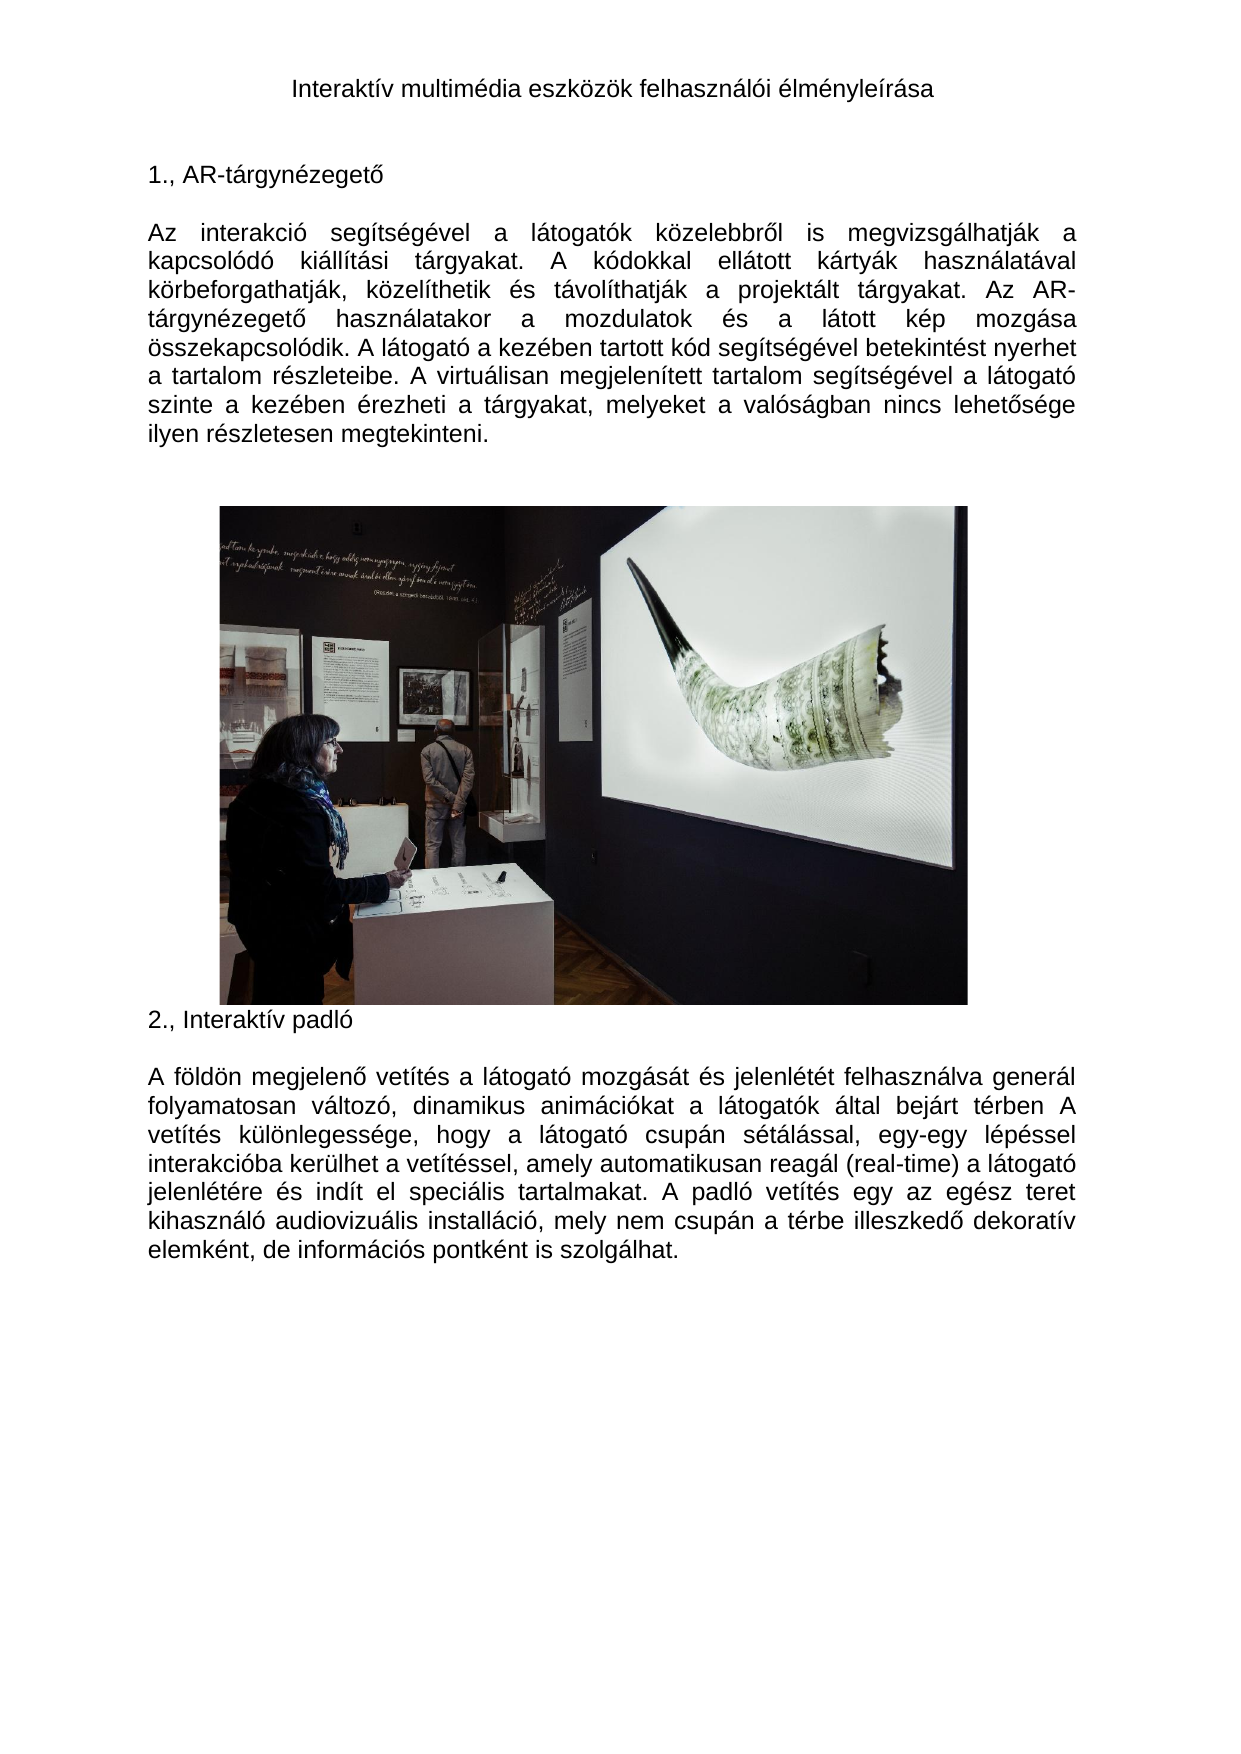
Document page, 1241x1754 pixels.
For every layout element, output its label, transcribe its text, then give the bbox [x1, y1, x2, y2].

text A földön megjelenő vetítés a látogató mozgását és jelenlétét felhasználva generál folyamatosan változó, dinamikus animációkat a látogatók által bejárt térben A vetítés különlegessége, hogy a látogató csupán sétálással, egy-egy lépéssel interakcióba kerülhet a vetítéssel, amely automatikusan reagál (real-time) a látogató jelenlétére és indít el speciális tartalmakat. A padló vetítés egy az egész teret kihasználó audiovizuális installáció, mely nem csupán a térbe illeszkedő dekoratív elemként, de információs pontként is szolgálhat. [148, 1033, 1078, 1263]
text 1., AR-tárgynézegető [148, 160, 1078, 189]
text Interaktív multimédia eszközök felhasználói élményleírása [148, 74, 1078, 103]
picture [219, 506, 968, 1005]
text Az interakció segítségével a látogatók közelebbről is megvizsgálhatják a kapcsolódó kiállítási tárgyakat. A kódokkal ellátott kártyák használatával körbeforgathatják, közelíthetik és távolíthatják a projektált tárgyakat. Az AR-tárgynézegető használatakor a mozdulatok és a látott kép mozgása összekapcsolódik. A látogató a kezében tartott kód segítségével betekintést nyerhet a tartalom részleteibe. A virtuálisan megjelenített tartalom segítségével a látogató szinte a kezében érezheti a tárgyakat, melyeket a valóságban nincs lehetősége ilyen részletesen megtekinteni. [148, 218, 1078, 448]
